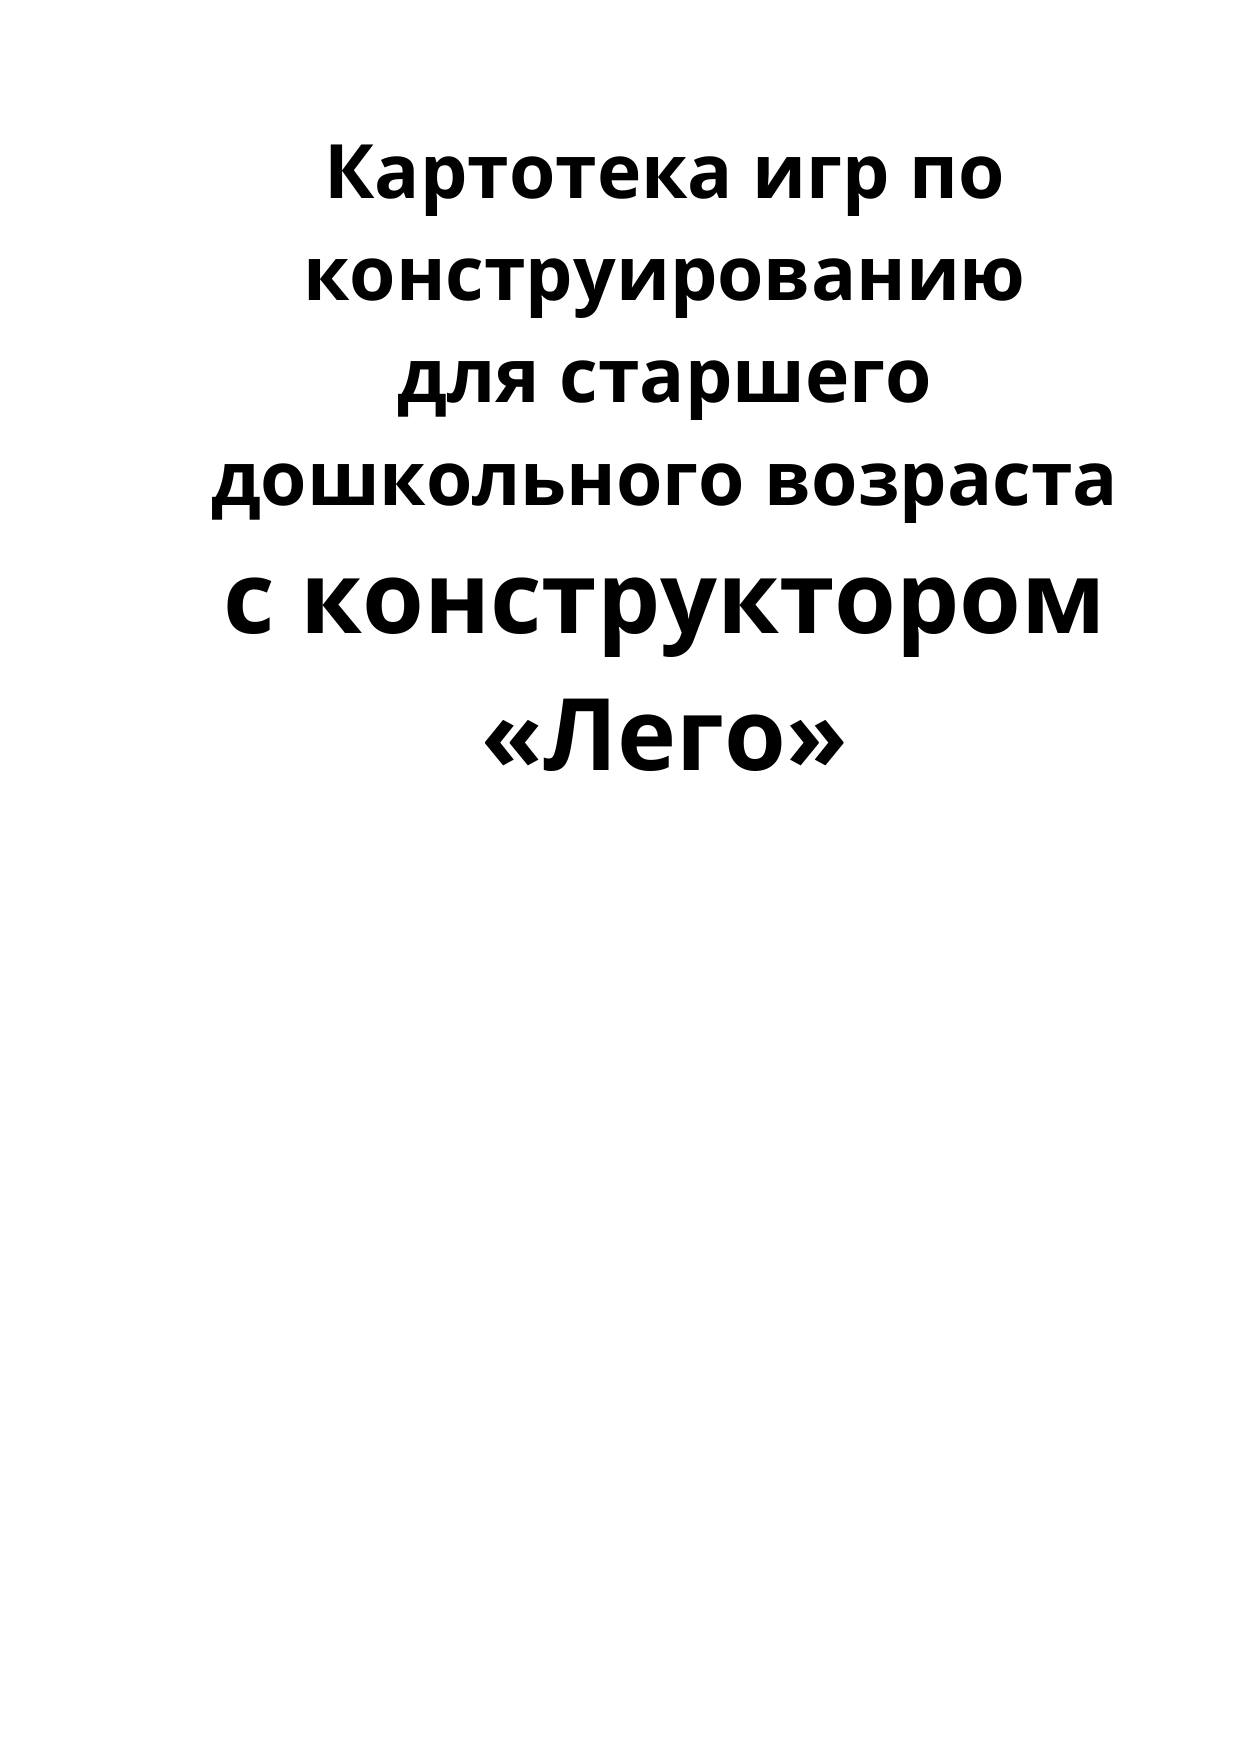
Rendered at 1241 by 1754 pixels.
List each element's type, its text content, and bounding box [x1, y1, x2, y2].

text «Лего» [177, 663, 1152, 799]
text Картотека игр по конструированию [177, 118, 1152, 322]
text для старшего дошкольного возраста [177, 322, 1152, 527]
text с конструктором [177, 527, 1152, 663]
